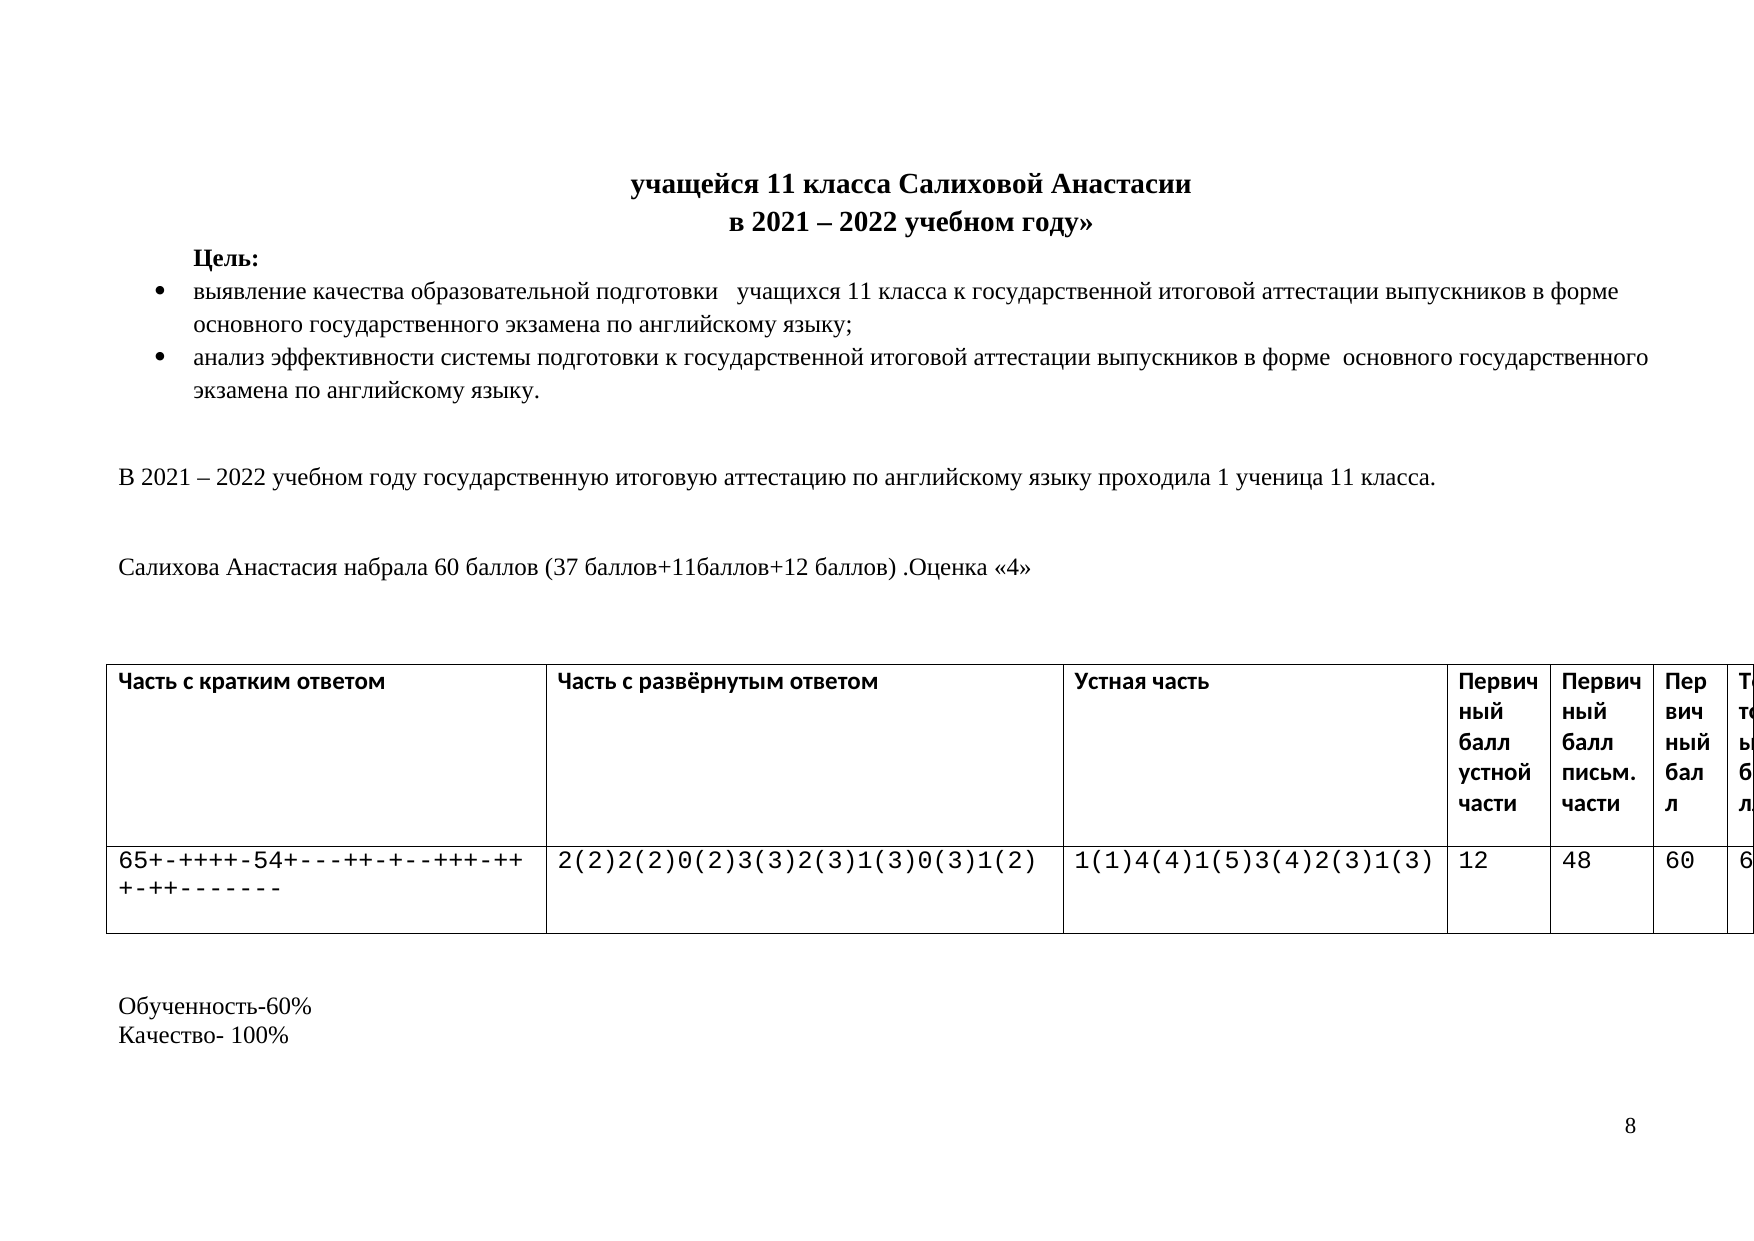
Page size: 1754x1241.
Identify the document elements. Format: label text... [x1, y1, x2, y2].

text учащейся 11 класса Салиховой Анастасии [118, 166, 1697, 199]
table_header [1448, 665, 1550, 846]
text Качество- 100% [118, 1020, 1697, 1049]
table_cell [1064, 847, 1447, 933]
text В 2021 – 2022 учебном году государственную итоговую аттестацию по английскому языку проходила 1 ученица 11 класса. [118, 462, 1697, 491]
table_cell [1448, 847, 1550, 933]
text Салихова Анастасия набрала 60 баллов (37 баллов+11баллов+12 баллов) .Оценка «4» [118, 552, 1697, 581]
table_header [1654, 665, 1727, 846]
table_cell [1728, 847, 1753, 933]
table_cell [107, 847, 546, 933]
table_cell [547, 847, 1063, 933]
list анализ эффективности системы подготовки к государственной итоговой аттестации выпускников в форме основного государственного экзамена по английскому языку. [156, 342, 1697, 404]
text в 2021 – 2022 учебном году» [118, 204, 1697, 238]
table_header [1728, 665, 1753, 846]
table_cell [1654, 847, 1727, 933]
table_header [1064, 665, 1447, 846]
text Цель: [193, 243, 1697, 272]
text Обученность-60% [118, 991, 1697, 1020]
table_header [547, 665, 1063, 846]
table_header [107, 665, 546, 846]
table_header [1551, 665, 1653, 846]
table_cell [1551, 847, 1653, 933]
list выявление качества образовательной подготовки учащихся 11 класса к государственной итоговой аттестации выпускников в форме основного государственного экзамена по английскому языку; [156, 276, 1697, 338]
